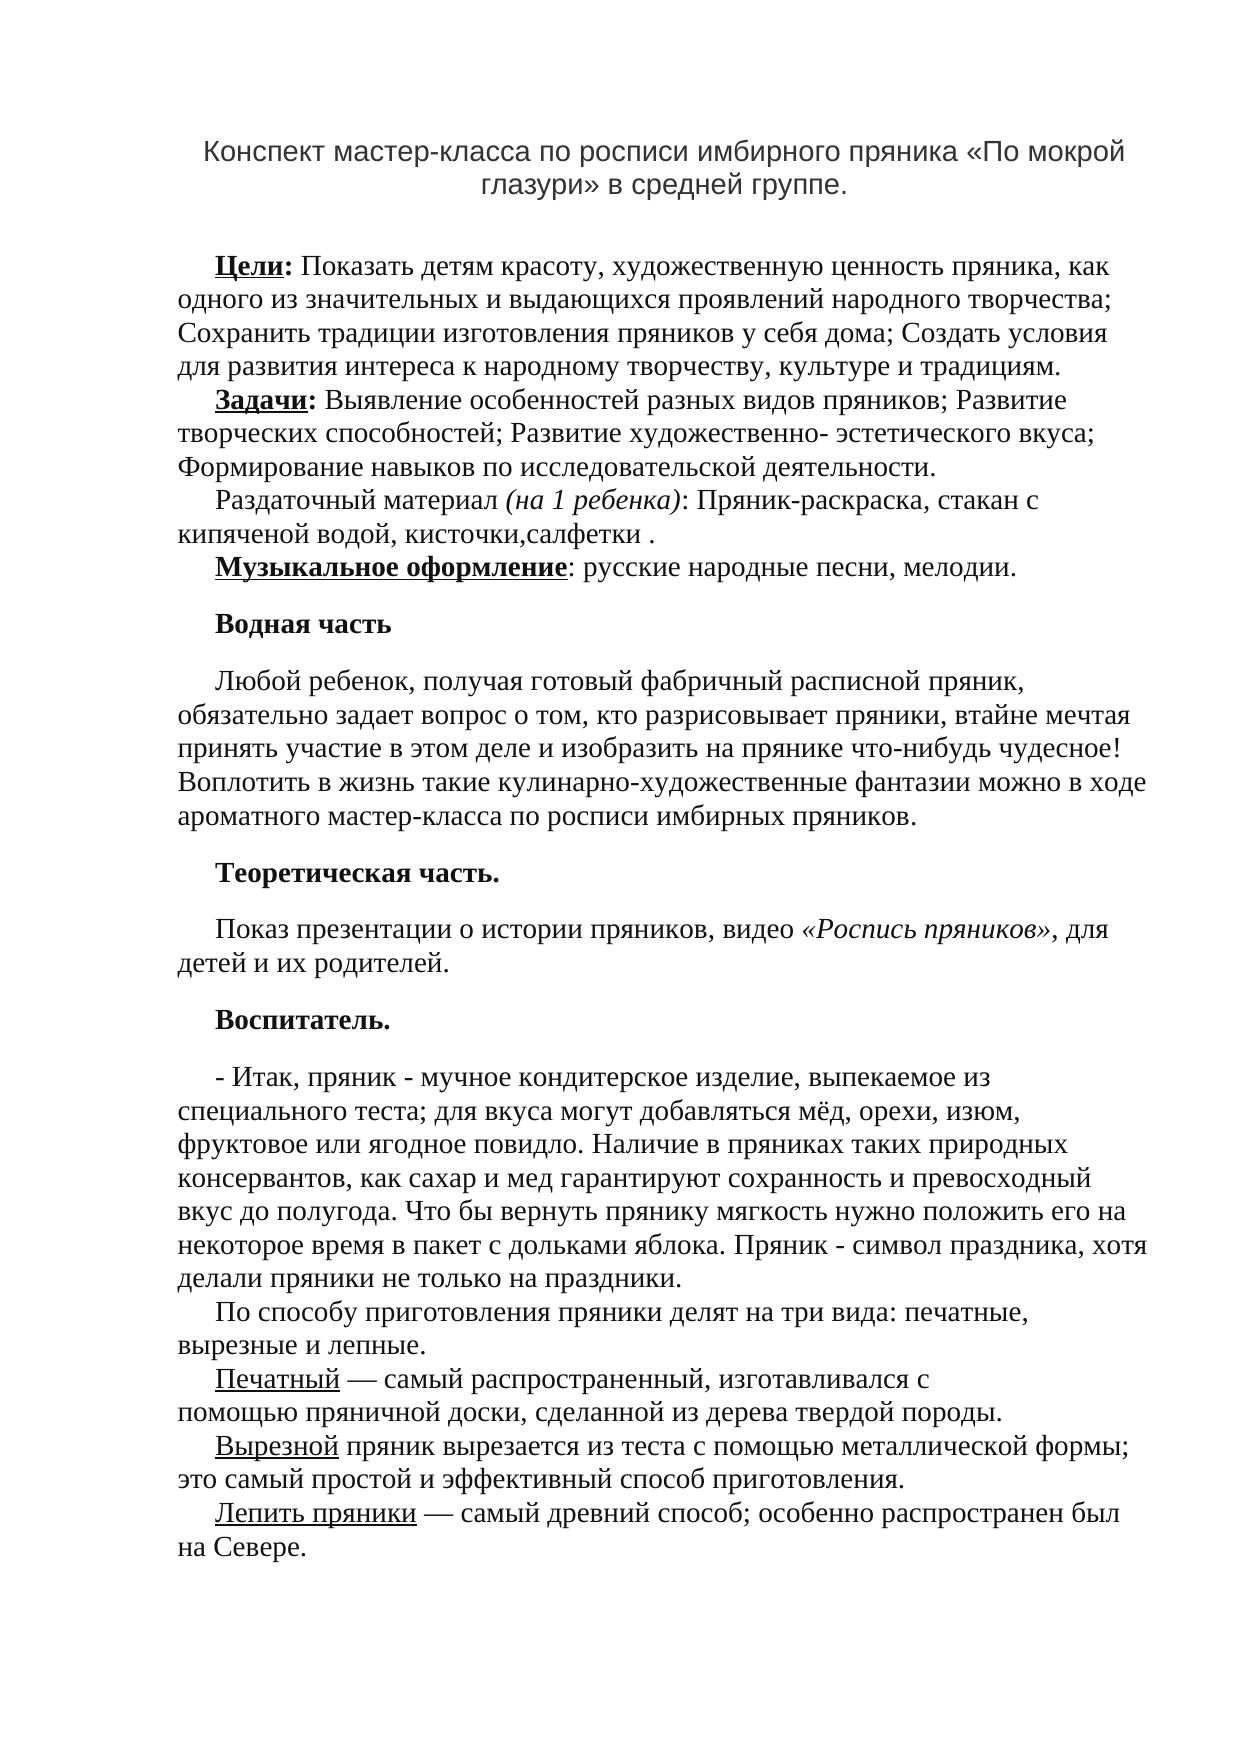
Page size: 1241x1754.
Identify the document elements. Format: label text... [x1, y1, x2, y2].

text Любой ребенок, получая готовый фабричный расписной пряник, обязательно задает вопрос о том, кто разрисовывает пряники, втайне мечтая принять участие в этом деле и изобразить на прянике что-нибудь чудесное! Воплотить в жизнь такие кулинарно-художественные фантазии можно в ходе ароматного мастер-класса по росписи имбирных пряников. [177, 663, 1152, 831]
text Музыкальное оформление: русские народные песни, мелодии. [177, 549, 1152, 583]
text Водная часть [177, 607, 1152, 640]
text Лепить пряники — самый древний способ; особенно распространен был на Севере. [177, 1495, 1152, 1562]
text Воспитатель. [177, 1002, 1152, 1036]
text Печатный — самый распространенный, изготавливался с помощью пряничной доски, сделанной из дерева твердой породы. [177, 1361, 1152, 1428]
text Раздаточный материал (на 1 ребенка): Пряник-раскраска, стакан с кипяченой водой, кисточки,салфетки . [177, 482, 1152, 549]
text Задачи: Выявление особенностей разных видов пряников; Развитие творческих способностей; Развитие художественно- эстетического вкуса; Формирование навыков по исследовательской деятельности. [177, 382, 1152, 482]
text По способу приготовления пряники делят на три вида: печатные, вырезные и лепные. [177, 1294, 1152, 1361]
text - Итак, пряник - мучное кондитерское изделие, выпекаемое из специального теста; для вкуса могут добавляться мёд, орехи, изюм, фруктовое или ягодное повидло. Наличие в пряниках таких природных консервантов, как сахар и мед гарантируют сохранность и превосходный вкус до полугода. Что бы вернуть прянику мягкость нужно положить его на некоторое время в пакет с дольками яблока. Пряник - символ праздника, хотя делали пряники не только на праздники. [177, 1059, 1152, 1294]
text Вырезной пряник вырезается из теста с помощью металлической формы; это самый простой и эффективный способ приготовления. [177, 1428, 1152, 1495]
text Цели: Показать детям красоту, художественную ценность пряника, как одного из значительных и выдающихся проявлений народного творчества; Сохранить традиции изготовления пряников у себя дома; Создать условия для развития интереса к народному творчеству, культуре и традициям. [177, 248, 1152, 382]
text Конспект мастер-класса по росписи имбирного пряника «По мокрой глазури» в средней группе. [177, 134, 1152, 201]
text Показ презентации о истории пряников, видео «Роспись пряников», для детей и их родителей. [177, 912, 1152, 979]
text Теоретическая часть. [177, 855, 1152, 888]
